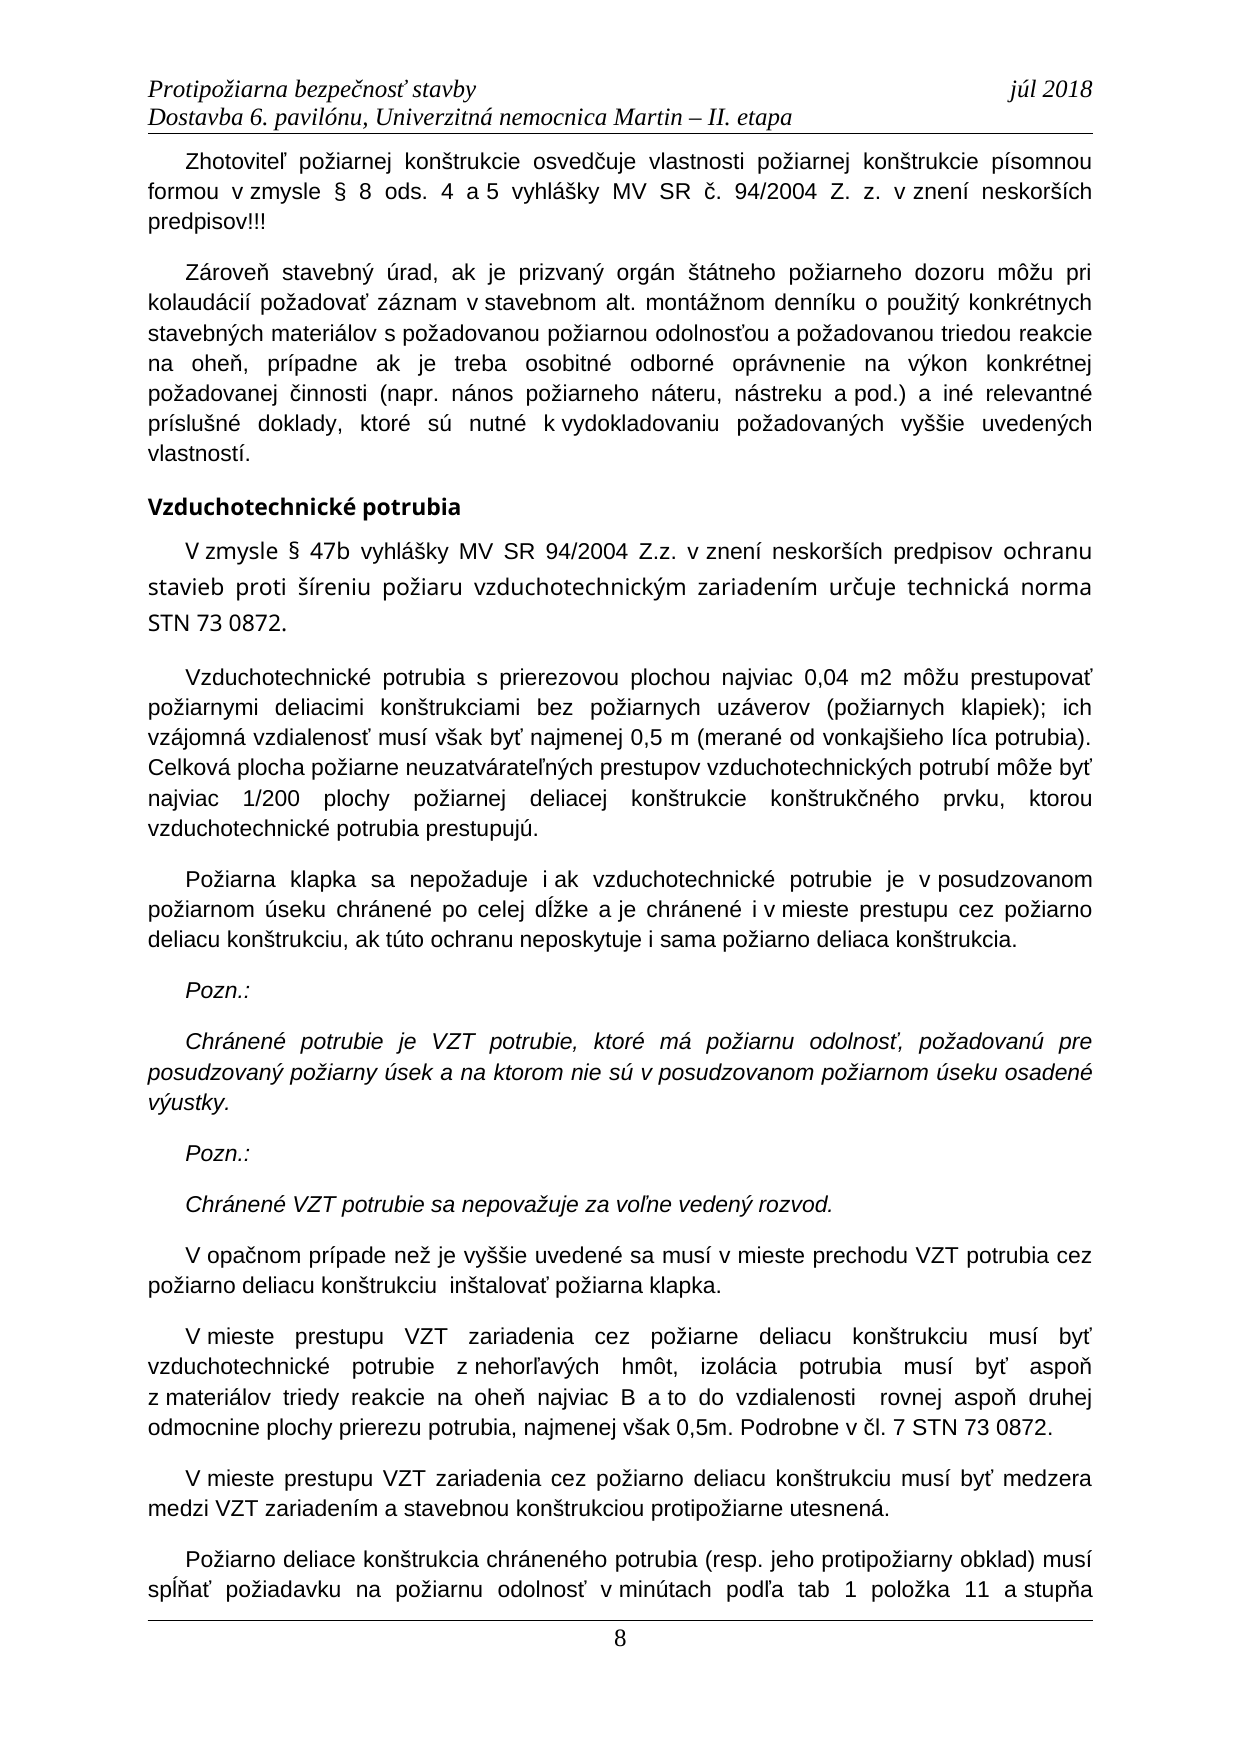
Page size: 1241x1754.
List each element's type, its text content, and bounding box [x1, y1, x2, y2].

text Požiarna klapka sa nepožaduje i ak vzduchotechnické potrubie je v posudzovanom požiarnom úseku chránené po celej dĺžke a je chránené i v mieste prestupu cez požiarno deliacu konštrukciu, ak túto ochranu neposkytuje i sama požiarno deliaca konštrukcia. [148, 866, 1093, 953]
text Vzduchotechnické potrubia [148, 491, 1093, 523]
text Zhotoviteľ požiarnej konštrukcie osvedčuje vlastnosti požiarnej konštrukcie písomnou formou v zmysle § 8 ods. 4 a 5 vyhlášky MV SR č. 94/2004 Z. z. v znení neskorších predpisov!!! [148, 148, 1093, 234]
text Chránené potrubie je VZT potrubie, ktoré má požiarnu odolnosť, požadovanú pre posudzovaný požiarny úsek a na ktorom nie sú v posudzovanom požiarnom úseku osadené výustky. [148, 1028, 1093, 1115]
text V zmysle § 47b vyhlášky MV SR 94/2004 Z.z. v znení neskorších predpisov ochranu stavieb proti šíreniu požiaru vzduchotechnickým zariadením určuje technická norma STN 73 0872. [148, 535, 1093, 638]
text V mieste prestupu VZT zariadenia cez požiarno deliacu konštrukciu musí byť medzera medzi VZT zariadením a stavebnou konštrukciou protipožiarne utesnená. [148, 1465, 1093, 1521]
text Zároveň stavebný úrad, ak je prizvaný orgán štátneho požiarneho dozoru môžu pri kolaudácií požadovať záznam v stavebnom alt. montážnom denníku o použitý konkrétnych stavebných materiálov s požadovanou požiarnou odolnosťou a požadovanou triedou reakcie na oheň, prípadne ak je treba osobitné odborné oprávnenie na výkon konkrétnej požadovanej činnosti (napr. nános požiarneho náteru, nástreku a pod.) a iné relevantné príslušné doklady, ktoré sú nutné k vydokladovaniu požadovaných vyššie uvedených vlastností. [148, 259, 1093, 467]
text V opačnom prípade než je vyššie uvedené sa musí v mieste prechodu VZT potrubia cez požiarno deliacu konštrukciu inštalovať požiarna klapka. [148, 1242, 1093, 1298]
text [148, 1546, 1093, 1603]
text Vzduchotechnické potrubia s prierezovou plochou najviac môžu prestupovať požiarnymi deliacimi konštrukciami bez požiarnych uzáverov (požiarnych klapiek); ich vzájomná vzdialenosť musí však byť najmenej (merané od vonkajšieho líca potrubia). Celková plocha požiarne neuzatvárateľných prestupov vzduchotechnických potrubí môže byť najviac 1/200 plochy požiarnej deliacej konštrukcie konštrukčného prvku, ktorou vzduchotechnické potrubia prestupujú. [148, 664, 1093, 841]
text Pozn.: [148, 1140, 1093, 1166]
text Pozn.: [148, 977, 1093, 1004]
text Chránené VZT potrubie sa nepovažuje za voľne vedený rozvod. [148, 1191, 1093, 1217]
text V mieste prestupu VZT zariadenia cez požiarne deliacu konštrukciu musí byť vzduchotechnické potrubie z nehorľavých hmôt, izolácia potrubia musí byť aspoň z materiálov triedy reakcie na oheň najviac B a to do vzdialenosti rovnej aspoň druhej odmocnine plochy prierezu potrubia, najmenej však 0,5m. Podrobne v čl. 7 STN 73 0872. [148, 1323, 1093, 1440]
